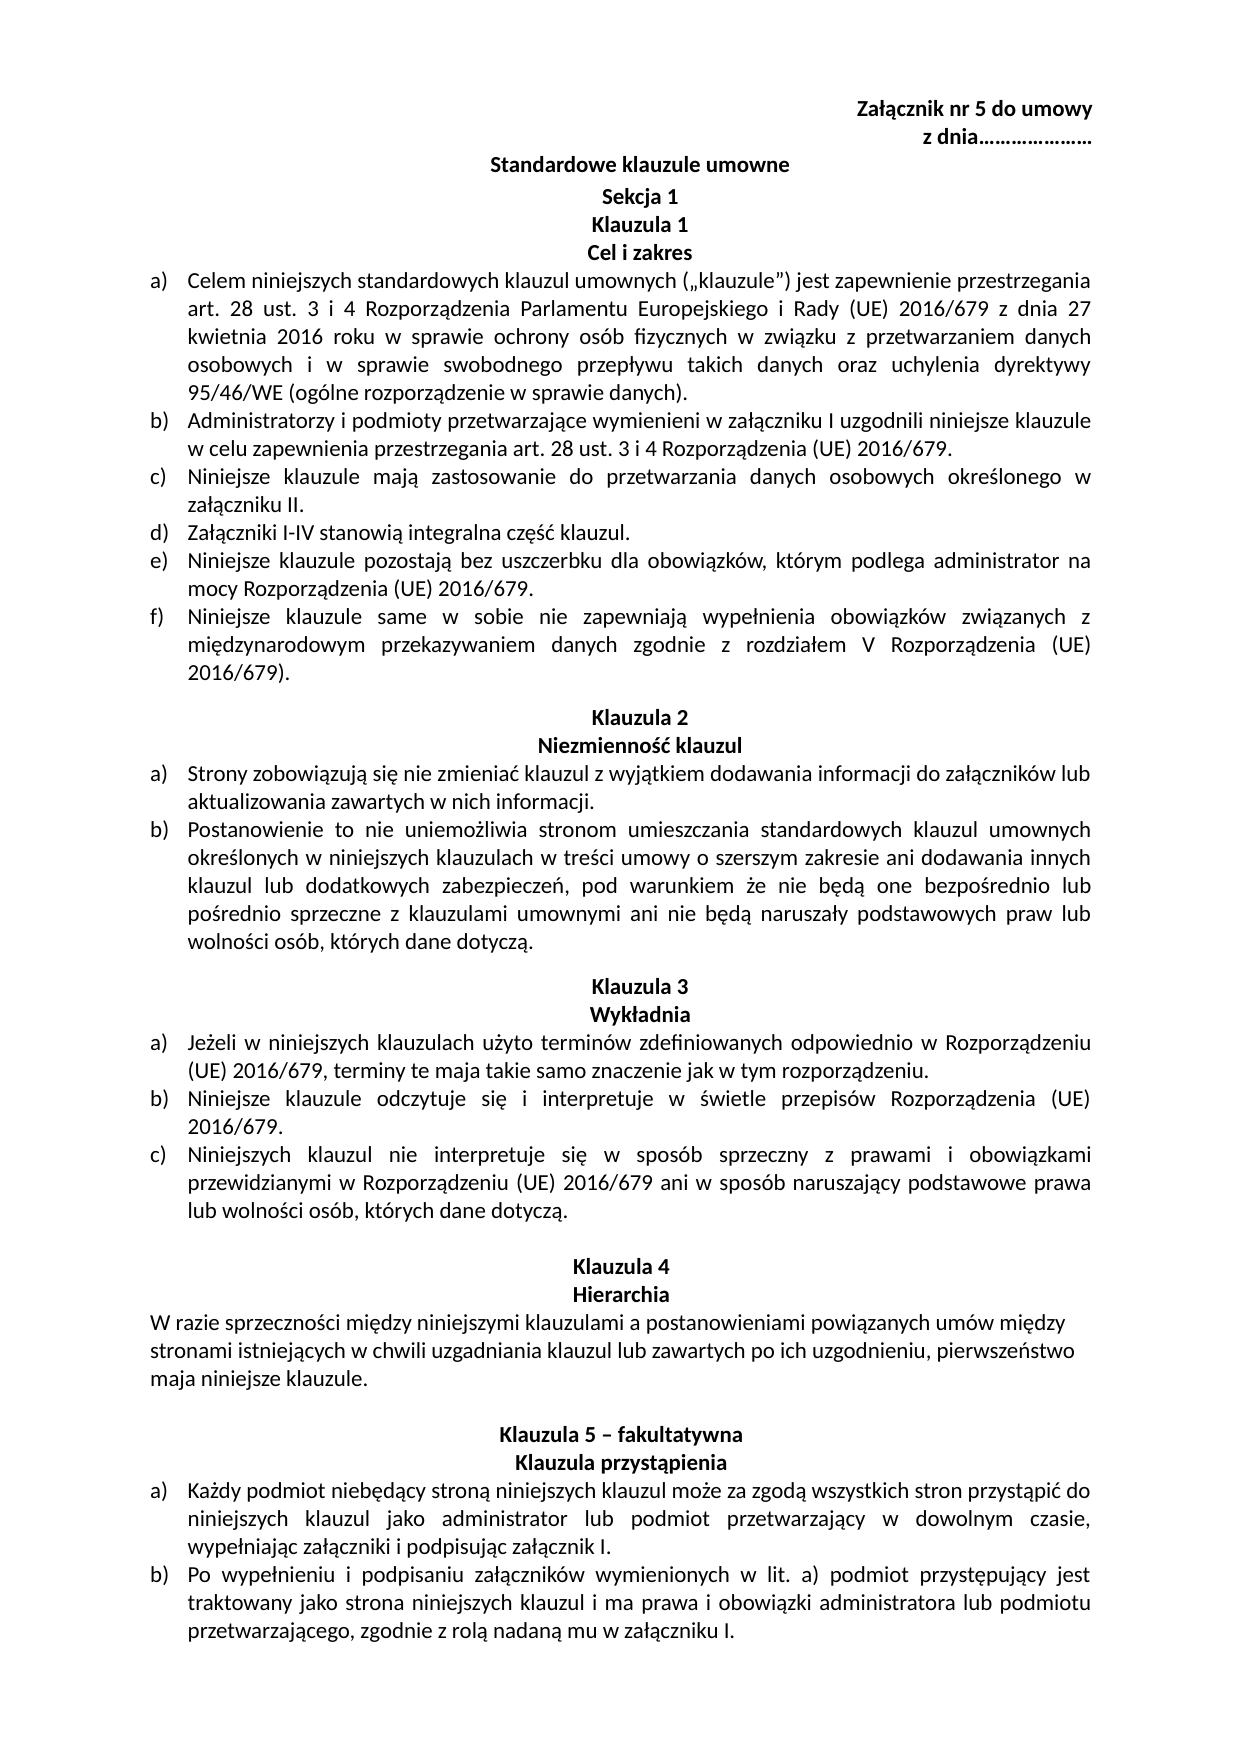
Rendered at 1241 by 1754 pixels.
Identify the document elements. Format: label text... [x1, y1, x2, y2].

text Klauzula przystąpienia [150, 1448, 1092, 1476]
list Załączniki I-IV stanowią integralna część klauzul. [150, 518, 1092, 546]
text Niezmienność klauzul [187, 731, 1092, 759]
list Postanowienie to nie uniemożliwia stronom umieszczania standardowych klauzul umownych określonych w niniejszych klauzulach w treści umowy o szerszym zakresie ani dodawania innych klauzul lub dodatkowych zabezpieczeń, pod warunkiem że nie będą one bezpośrednio lub pośrednio sprzeczne z klauzulami umownymi ani nie będą naruszały podstawowych praw lub wolności osób, których dane dotyczą. [150, 815, 1092, 955]
list Po wypełnieniu i podpisaniu załączników wymienionych w lit. a) podmiot przystępujący jest traktowany jako strona niniejszych klauzul i ma prawa i obowiązki administratora lub podmiotu przetwarzającego, zgodnie z rolą nadaną mu w załączniku I. [150, 1561, 1092, 1644]
list Jeżeli w niniejszych klauzulach użyto terminów zdefiniowanych odpowiednio w Rozporządzeniu (UE) 2016/679, terminy te maja takie samo znaczenie jak w tym rozporządzeniu. [150, 1028, 1092, 1084]
text W razie sprzeczności między niniejszymi klauzulami a postanowieniami powiązanych umów między stronami istniejących w chwili uzgadniania klauzul lub zawartych po ich uzgodnieniu, pierwszeństwo maja niniejsze klauzule. [150, 1308, 1092, 1392]
list Niniejsze klauzule odczytuje się i interpretuje w świetle przepisów Rozporządzenia (UE) 2016/679. [150, 1084, 1092, 1140]
text Klauzula 3 [187, 972, 1092, 1000]
list Strony zobowiązują się nie zmieniać klauzul z wyjątkiem dodawania informacji do załączników lub aktualizowania zawartych w nich informacji. [150, 759, 1092, 815]
text Wykładnia [187, 1000, 1092, 1028]
list Cel i zakres [187, 238, 1092, 266]
list Niniejsze klauzule same w sobie nie zapewniają wypełnienia obowiązków związanych z międzynarodowym przekazywaniem danych zgodnie z rozdziałem V Rozporządzenia (UE) 2016/679). [150, 602, 1092, 687]
list Każdy podmiot niebędący stroną niniejszych klauzul może za zgodą wszystkich stron przystąpić do niniejszych klauzul jako administrator lub podmiot przetwarzający w dowolnym czasie, wypełniając załączniki i podpisując załącznik I. [150, 1476, 1092, 1561]
text Klauzula 4 [150, 1252, 1092, 1280]
list Załącznik nr 5 do umowy [187, 94, 1092, 122]
list Niniejsze klauzule mają zastosowanie do przetwarzania danych osobowych określonego w załączniku II. [150, 462, 1092, 518]
list Sekcja 1 [187, 182, 1092, 210]
list Celem niniejszych standardowych klauzul umownych („klauzule”) jest zapewnienie przestrzegania art. 28 ust. 3 i 4 Rozporządzenia Parlamentu Europejskiego i Rady (UE) 2016/679 z dnia 27 kwietnia 2016 roku w sprawie ochrony osób fizycznych w związku z przetwarzaniem danych osobowych i w sprawie swobodnego przepływu takich danych oraz uchylenia dyrektywy 95/46/WE (ogólne rozporządzenie w sprawie danych). [150, 266, 1092, 406]
text Klauzula 5 – fakultatywna [150, 1420, 1092, 1448]
list Administratorzy i podmioty przetwarzające wymienieni w załączniku I uzgodnili niniejsze klauzule w celu zapewnienia przestrzegania art. 28 ust. 3 i 4 Rozporządzenia (UE) 2016/679. [150, 406, 1092, 462]
text Klauzula 2 [187, 703, 1092, 731]
list Niniejsze klauzule pozostają bez uszczerbku dla obowiązków, którym podlega administrator na mocy Rozporządzenia (UE) 2016/679. [150, 546, 1092, 602]
list z dnia………………… [187, 122, 1092, 150]
list Standardowe klauzule umowne [187, 150, 1092, 178]
list Niniejszych klauzul nie interpretuje się w sposób sprzeczny z prawami i obowiązkami przewidzianymi w Rozporządzeniu (UE) 2016/679 ani w sposób naruszający podstawowe prawa lub wolności osób, których dane dotyczą. [150, 1140, 1092, 1224]
list Klauzula 1 [187, 210, 1092, 238]
text Hierarchia [150, 1280, 1092, 1308]
